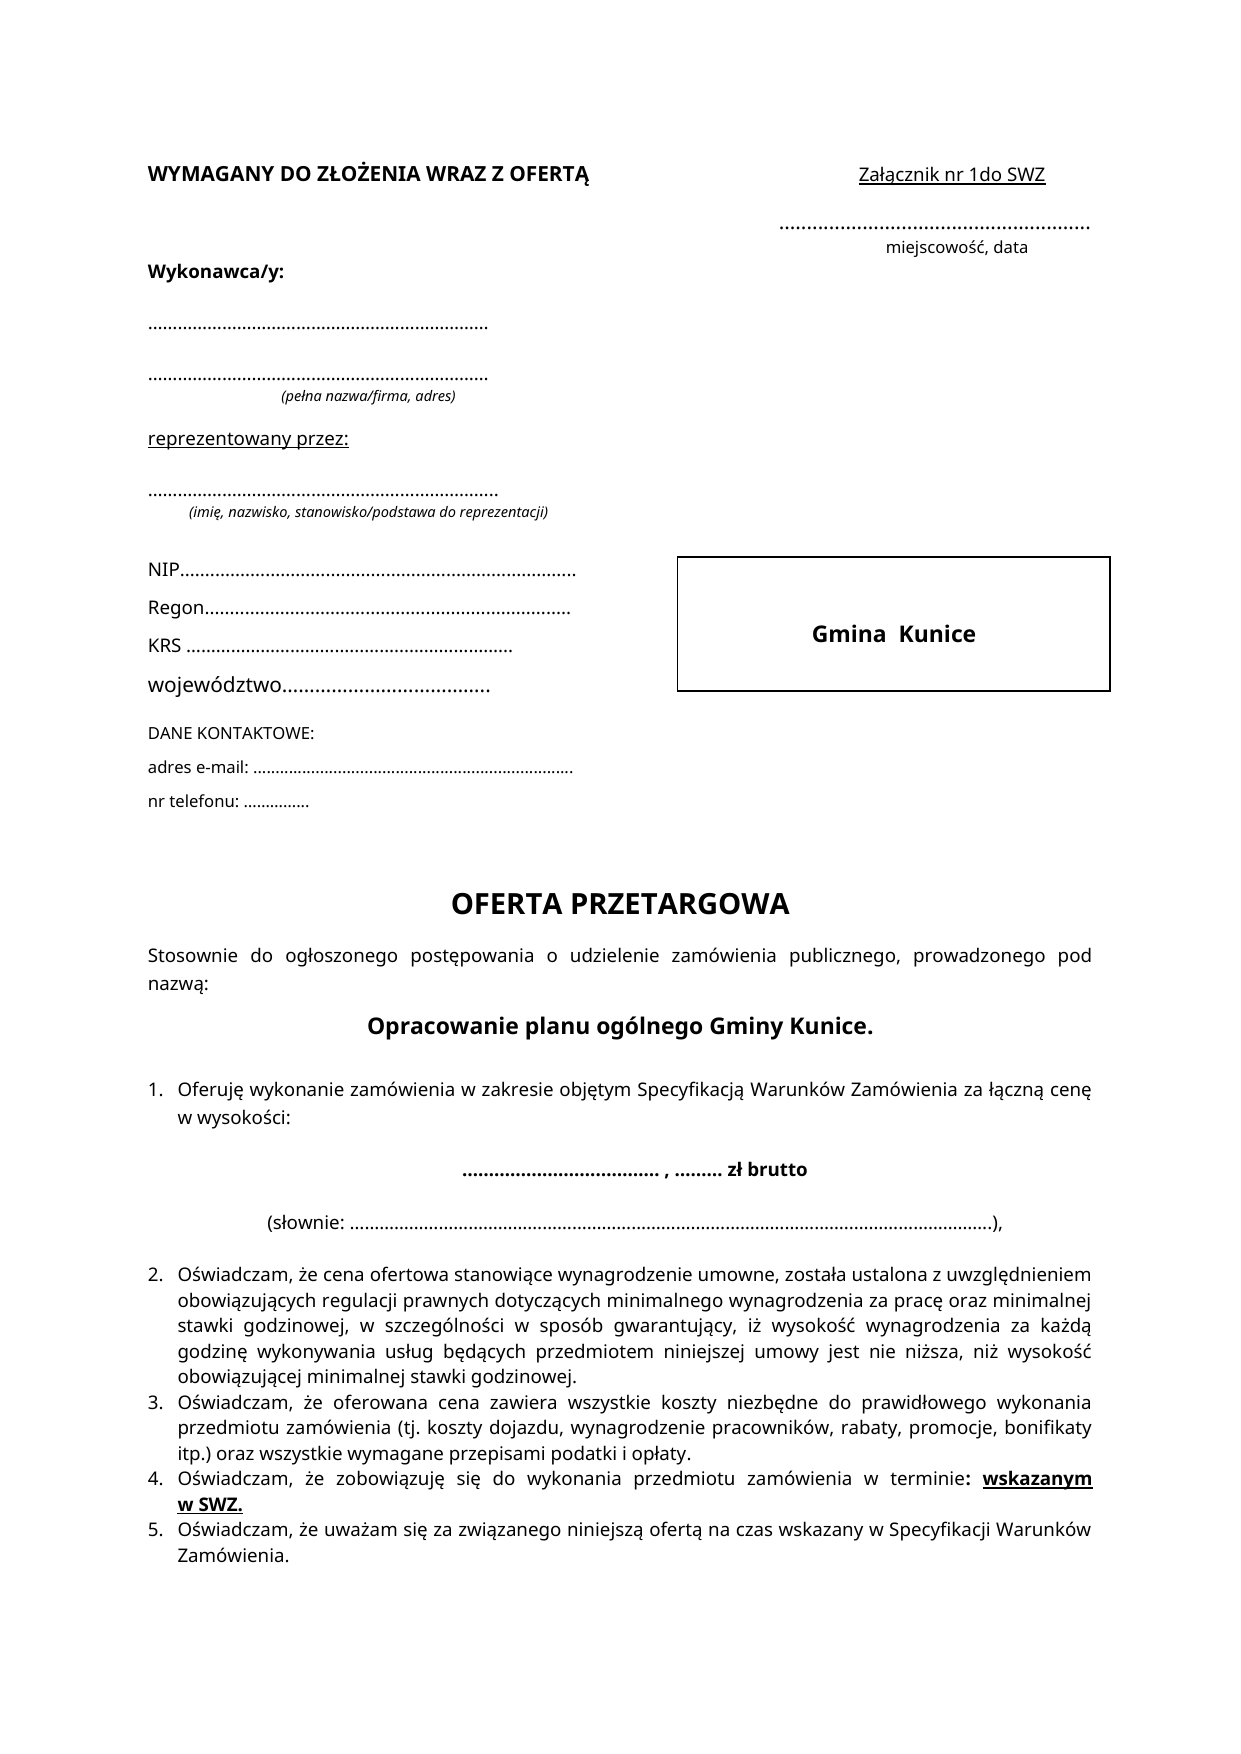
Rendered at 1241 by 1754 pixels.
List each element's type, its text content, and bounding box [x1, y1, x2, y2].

text …………………………………………………………….. [148, 476, 591, 502]
text ........................................................ [148, 207, 1091, 235]
text Stosownie do ogłoszonego postępowania o udzielenie zamówienia publicznego, prowadzonego pod nazwą: [148, 943, 1092, 996]
text (słownie: …………………………………………………………….…………………………..……………………….), [177, 1209, 1092, 1234]
text DANE KONTAKTOWE: [148, 722, 591, 744]
text Regon......................................................................... [148, 594, 591, 619]
text Opracowanie planu ogólnego Gminy Kunice. [148, 1010, 1092, 1042]
list Oferuję wykonanie zamówienia w zakresie objętym Specyfikacją Warunków Zamówienia za łączną cenę w wysokości: [148, 1076, 1092, 1129]
text Wykonawca/y: [148, 258, 1085, 283]
text (pełna nazwa/firma, adres) [148, 386, 591, 405]
text …………………………………………………………… [148, 360, 591, 386]
text adres e-mail: ........................................................................ [148, 756, 591, 778]
text NIP............................................................................... [148, 556, 591, 581]
list Oświadczam, że oferowana cena zawiera wszystkie koszty niezbędne do prawidłowego wykonania przedmiotu zamówienia (tj. koszty dojazdu, wynagrodzenie pracowników, rabaty, promocje, bonifikaty itp.) oraz wszystkie wymagane przepisami podatki i opłaty. [148, 1389, 1092, 1466]
text KRS ……………………………...……...………………... [148, 632, 591, 658]
list Oświadczam, że zobowiązuję się do wykonania przedmiotu zamówienia w terminie: wskazanym w SWZ. [148, 1466, 1092, 1517]
text reprezentowany przez: [148, 425, 591, 451]
list Oświadczam, że uważam się za związanego niniejszą ofertą na czas wskazany w Specyfikacji Warunków Zamówienia. [148, 1517, 1092, 1568]
text miejscowość, data [748, 235, 1091, 258]
list Oświadczam, że cena ofertowa stanowiące wynagrodzenie umowne, została ustalona z uwzględnieniem obowiązujących regulacji prawnych dotyczących minimalnego wynagrodzenia za pracę oraz minimalnej stawki godzinowej, w szczególności w sposób gwarantujący, iż wysokość wynagrodzenia za każdą godzinę wykonywania usług będących przedmiotem niniejszej umowy jest nie niższa, niż wysokość obowiązującej minimalnej stawki godzinowej. [148, 1261, 1092, 1389]
list OFERTA PRZETARGOWA [148, 883, 1092, 923]
text (imię, nazwisko, stanowisko/podstawa do reprezentacji) [148, 502, 591, 522]
text …………………….………… , ……… zł brutto [177, 1156, 1092, 1182]
text województwo……………………………….. [148, 671, 591, 699]
text nr telefonu: …………... [148, 790, 591, 812]
text WYMAGANY DO ZŁOŻENIA WRAZ Z OFERTĄ Załącznik nr 1do SWZ [148, 159, 1092, 188]
text …………………………………………………………… [148, 309, 591, 334]
